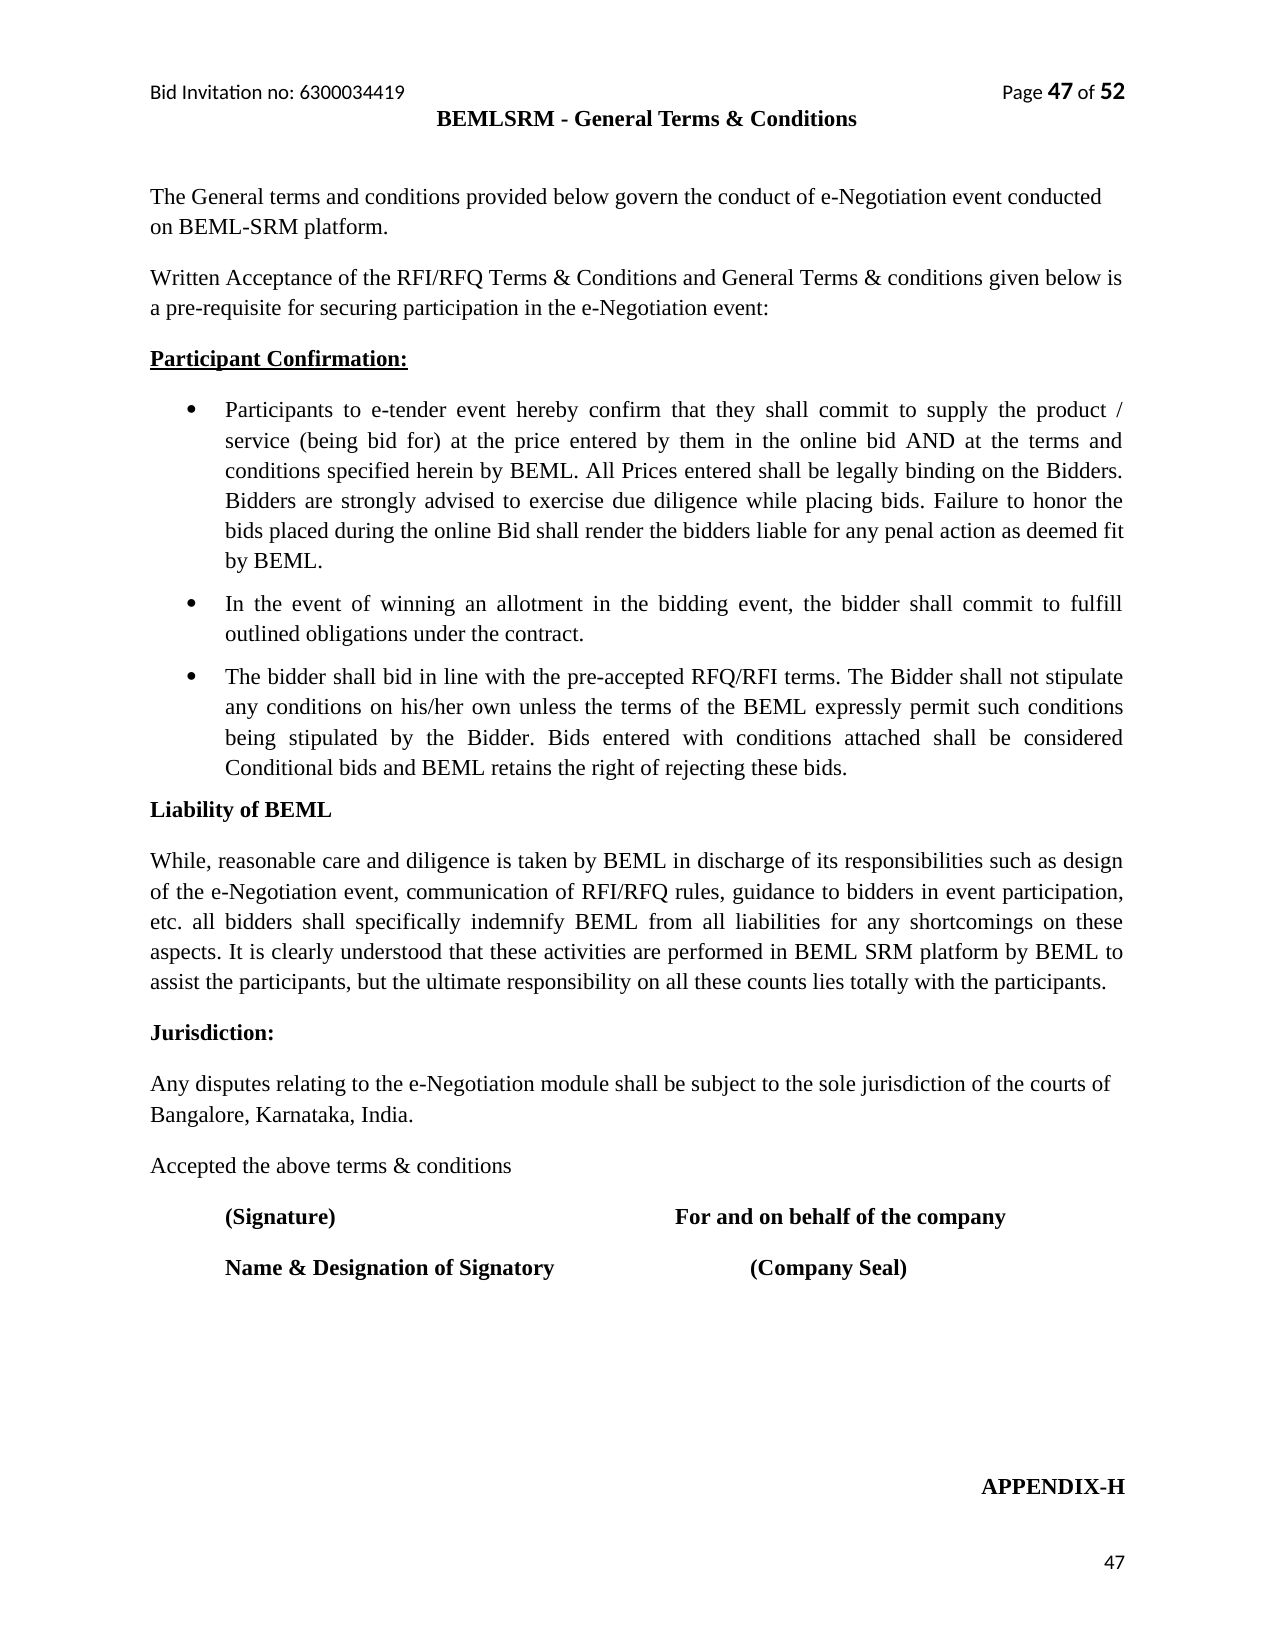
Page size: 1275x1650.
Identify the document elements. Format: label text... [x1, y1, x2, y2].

text (Signature) For and on behalf of the company [225, 1203, 1125, 1229]
text While, reasonable care and diligence is taken by BEML in discharge of its responsibilities such as design of the e-Negotiation event, communication of RFI/RFQ rules, guidance to bidders in event participation, etc. all bidders shall specifically indemnify BEML from all liabilities for any shortcomings on these aspects. It is clearly understood that these activities are performed in BEML SRM platform by BEML to assist the participants, but the ultimate responsibility on all these counts lies totally with the participants. [150, 847, 1125, 995]
text Accepted the above terms & conditions [150, 1152, 1125, 1178]
text APPENDIX-H [150, 1473, 1125, 1499]
text Name & Designation of Signatory (Company Seal) [225, 1254, 1125, 1280]
text Any disputes relating to the e-Negotiation module shall be subject to the sole jurisdiction of the courts of Bangalore, Karnataka, India. [150, 1070, 1125, 1127]
list Participants to e-tender event hereby confirm that they shall commit to supply the product / service (being bid for) at the price entered by them in the online bid AND at the terms and conditions specified herein by BEML. All Prices entered shall be legally binding on the Bidders. Bidders are strongly advised to exercise due diligence while placing bids. Failure to honor the bids placed during the online Bid shall render the bidders liable for any penal action as deemed fit by BEML. [187, 396, 1125, 574]
list The bidder shall bid in line with the pre-accepted RFQ/RFI terms. The Bidder shall not stipulate any conditions on his/her own unless the terms of the BEML expressly permit such conditions being stipulated by the Bidder. Bids entered with conditions attached shall be considered Conditional bids and BEML retains the right of rejecting these bids. [187, 663, 1125, 780]
subtitle BEMLSRM - General Terms & Conditions [150, 106, 1144, 132]
text Written Acceptance of the RFI/RFQ Terms & Conditions and General Terms & conditions given below is a pre-requisite for securing participation in the e-Negotiation event: [150, 264, 1125, 321]
text Participant Confirmation: [150, 345, 1125, 372]
text The General terms and conditions provided below govern the conduct of e-Negotiation event conducted on BEML-SRM platform. [150, 183, 1125, 239]
text Jurisdiction: [150, 1019, 1125, 1046]
text Liability of BEML [150, 796, 1125, 823]
list In the event of winning an allotment in the bidding event, the bidder shall commit to fulfill outlined obligations under the contract. [187, 590, 1125, 647]
